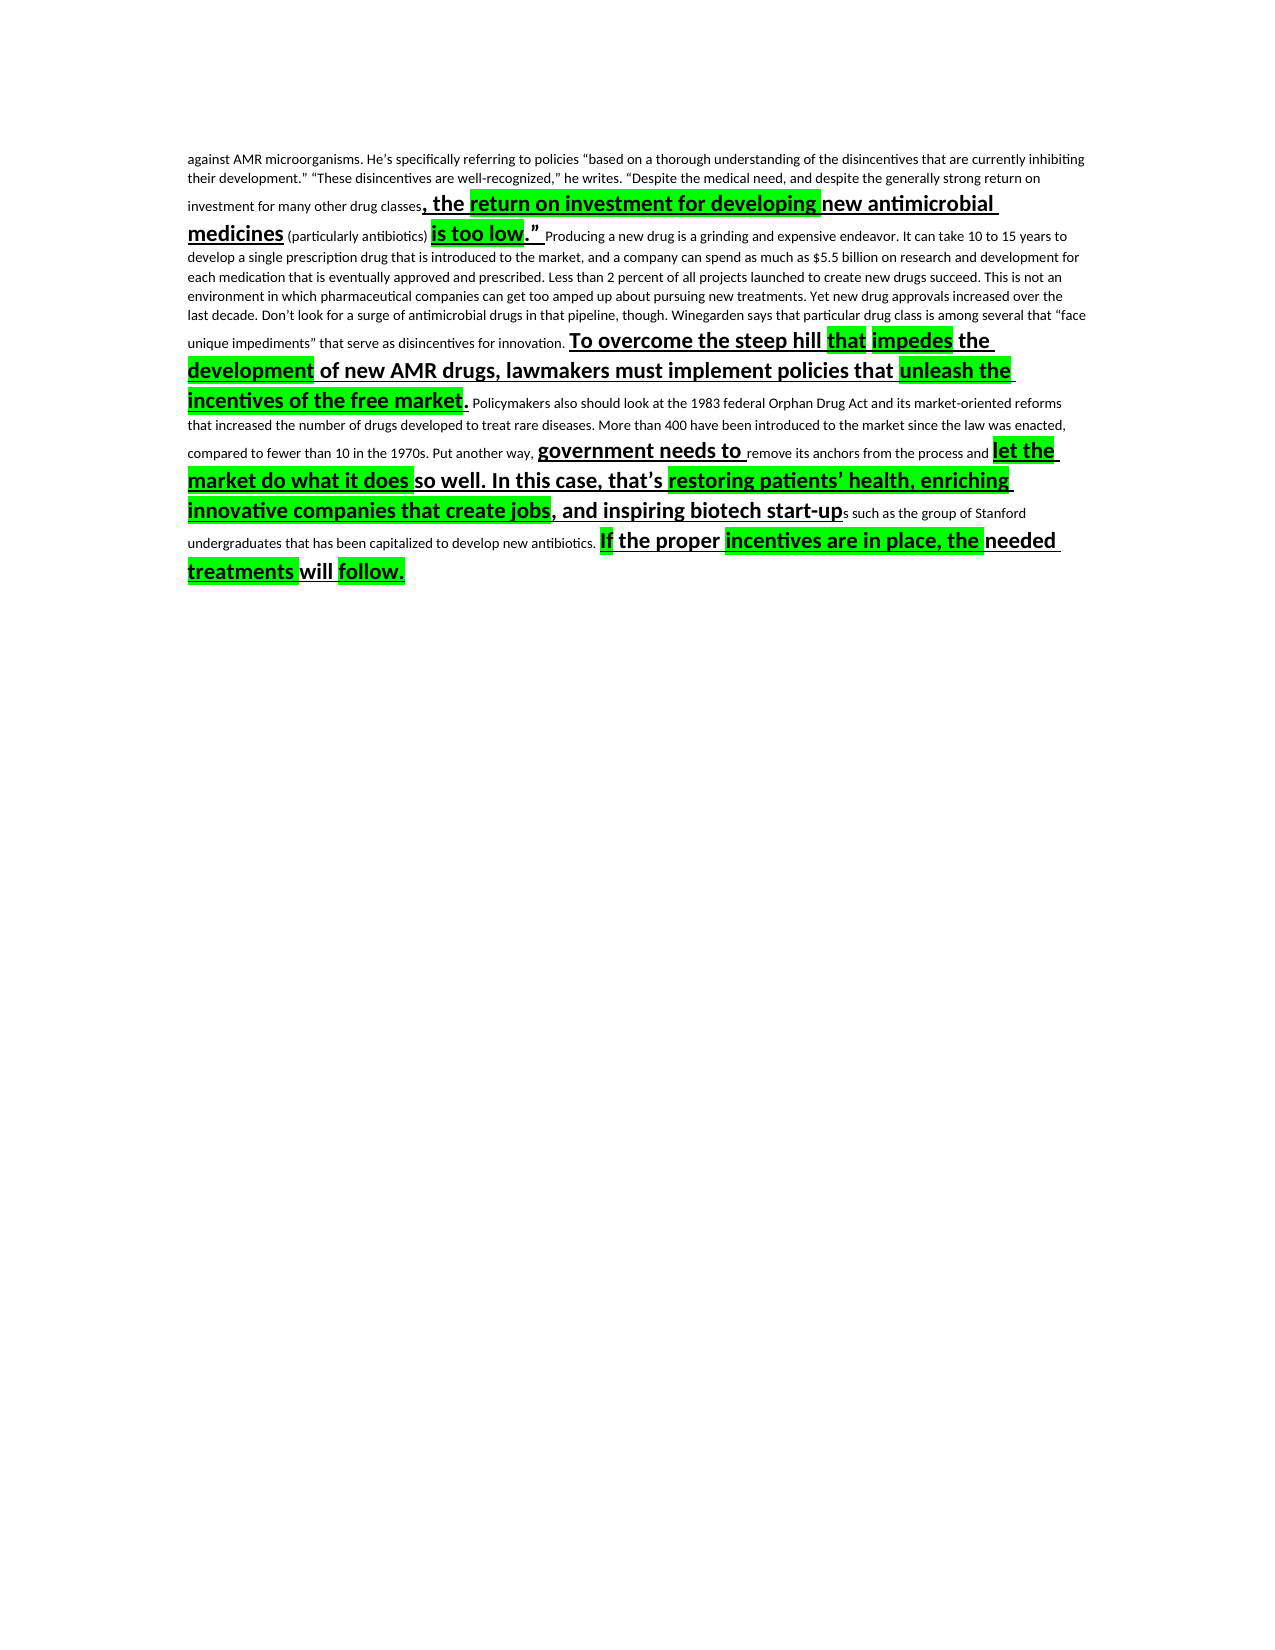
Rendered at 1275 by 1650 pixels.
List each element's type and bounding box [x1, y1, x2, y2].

text [187, 150, 1087, 585]
